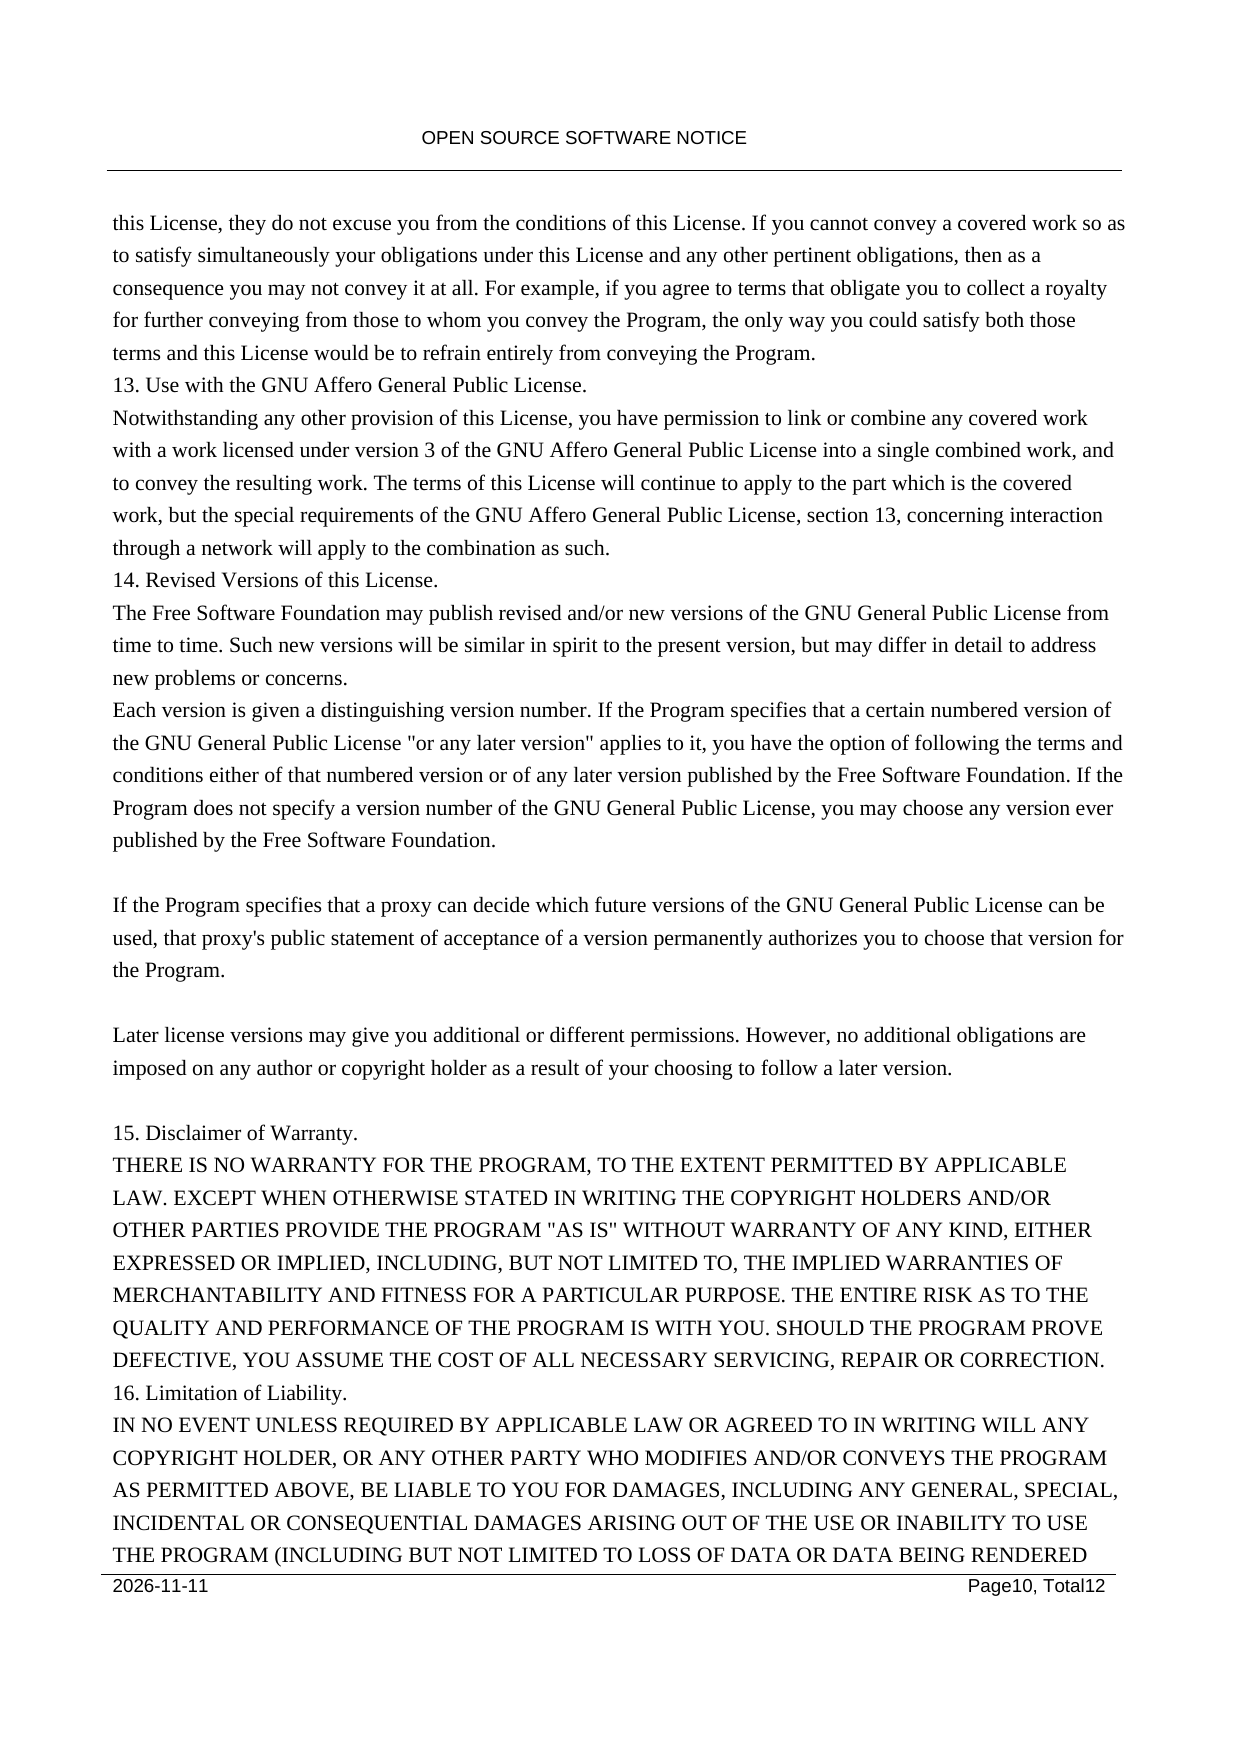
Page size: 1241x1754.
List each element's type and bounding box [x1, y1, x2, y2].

text [112, 206, 1128, 1571]
